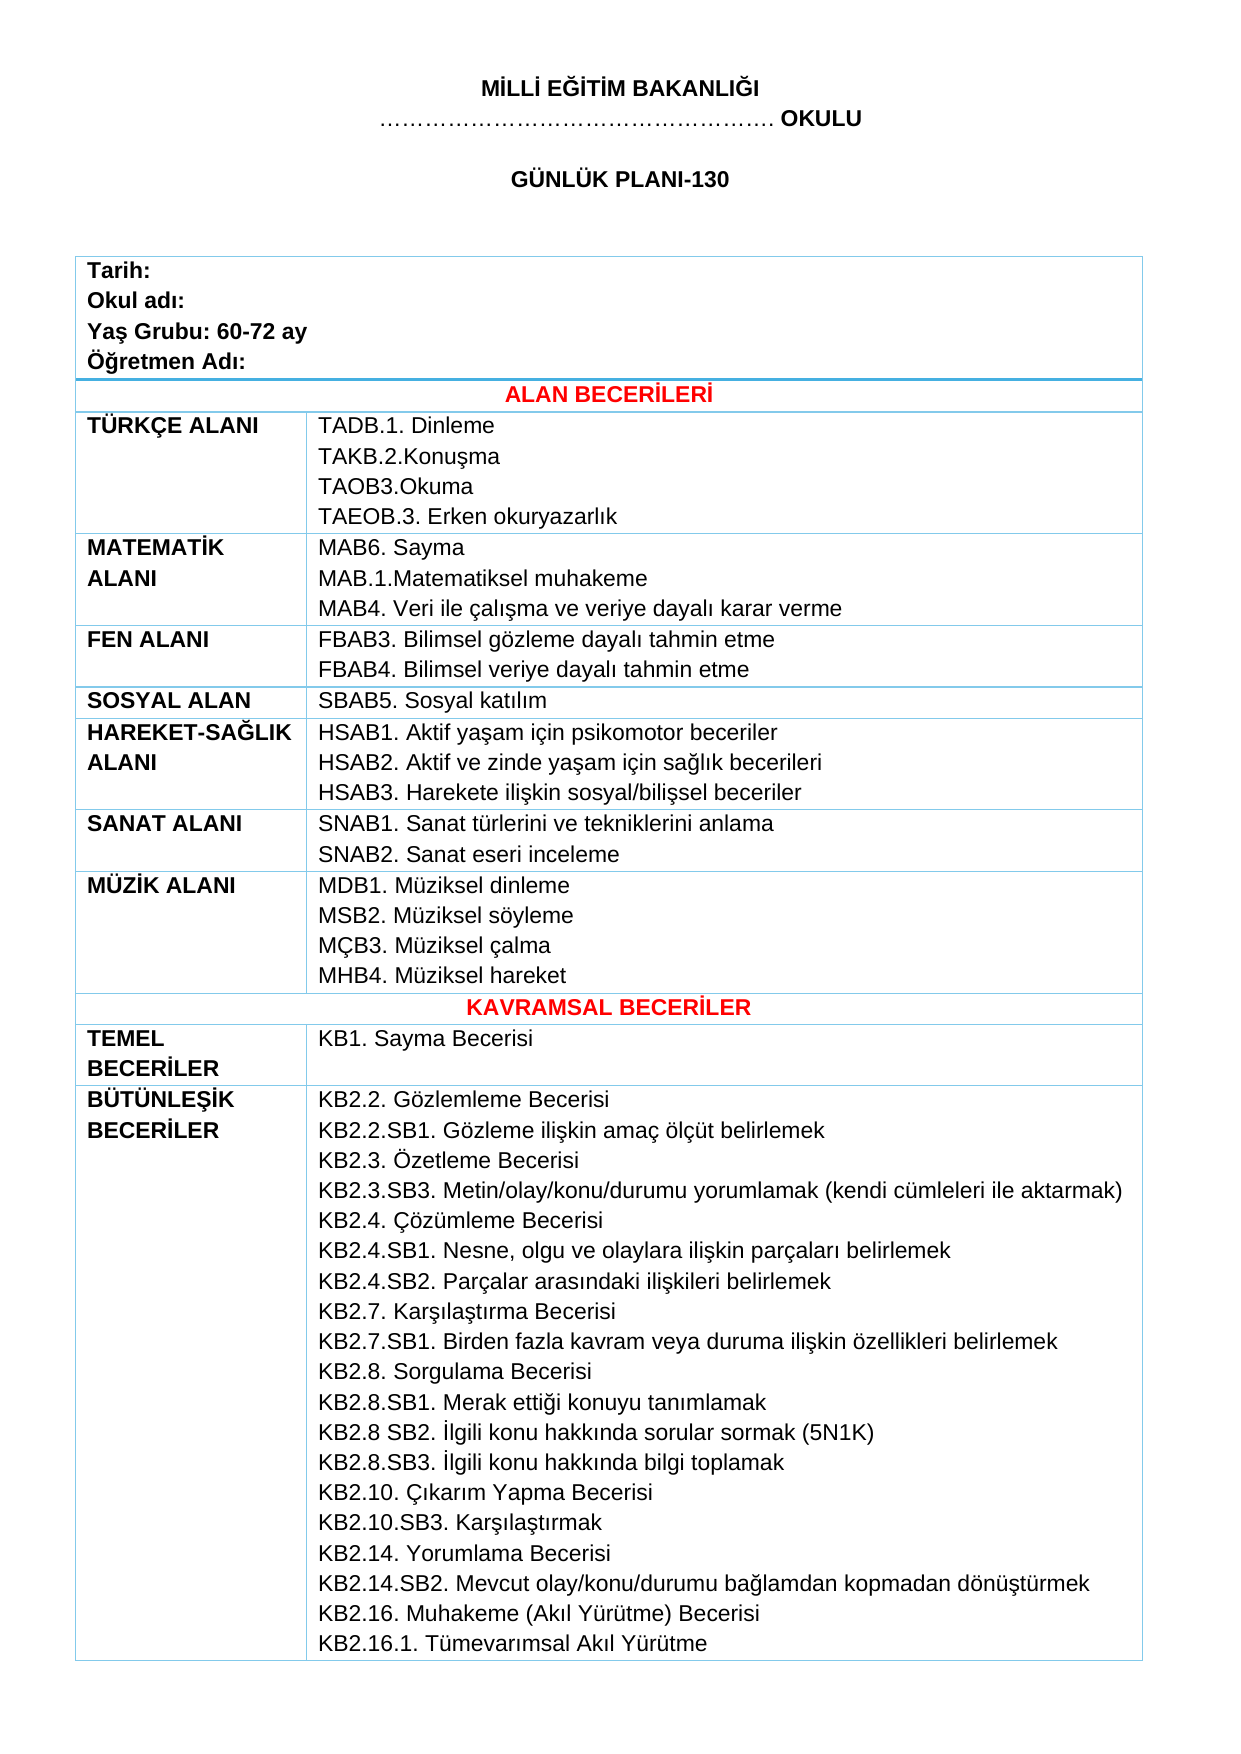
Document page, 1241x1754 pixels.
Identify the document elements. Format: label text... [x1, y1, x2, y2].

text GÜNLÜK PLANI-130 [75, 166, 1165, 192]
table_cell SBAB5. Sosyal katılım [307, 688, 1142, 718]
table_cell ALAN BECERİLERİ [76, 381, 1142, 411]
table_cell HSAB1. Aktif yaşam için psikomotor beceriler HSAB2. Aktif ve zinde yaşam için sağlık becerileri HSAB3. Harekete ilişkin sosyal/bilişsel beceriler [307, 719, 1142, 809]
table_cell HAREKET-SAĞLIK ALANI [76, 719, 306, 809]
table_cell SNAB1. Sanat türlerini ve tekniklerini anlama SNAB2. Sanat eseri inceleme [307, 810, 1142, 871]
text ……………………………………………. OKULU [75, 105, 1165, 132]
table_cell TADB.1. Dinleme TAKB.2.Konuşma TAOB3.Okuma TAEOB.3. Erken okuryazarlık [307, 413, 1142, 533]
table_cell MATEMATİK ALANI [76, 534, 306, 625]
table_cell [307, 1086, 1142, 1660]
table_cell MDB1. Müziksel dinleme MSB2. Müziksel söyleme MÇB3. Müziksel çalma MHB4. Müziksel hareket [307, 872, 1142, 993]
table_cell TÜRKÇE ALANI [76, 413, 306, 533]
table_cell MÜZİK ALANI [76, 872, 306, 993]
table_cell FEN ALANI [76, 626, 306, 686]
table_header Tarih: Okul adı: Yaş Grubu: 60-72 ay Öğretmen Adı: [76, 257, 1142, 378]
text MİLLİ EĞİTİM BAKANLIĞI [75, 75, 1165, 101]
table_cell KAVRAMSAL BECERİLER [76, 994, 1142, 1024]
table_cell TEMEL BECERİLER [76, 1025, 306, 1085]
table_cell KB1. Sayma Becerisi [307, 1025, 1142, 1085]
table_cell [76, 1086, 306, 1660]
table_cell FBAB3. Bilimsel gözleme dayalı tahmin etme FBAB4. Bilimsel veriye dayalı tahmin etme [307, 626, 1142, 686]
table_cell SOSYAL ALAN [76, 688, 306, 718]
table_cell SANAT ALANI [76, 810, 306, 871]
table_cell MAB6. Sayma MAB.1.Matematiksel muhakeme MAB4. Veri ile çalışma ve veriye dayalı karar verme [307, 534, 1142, 625]
